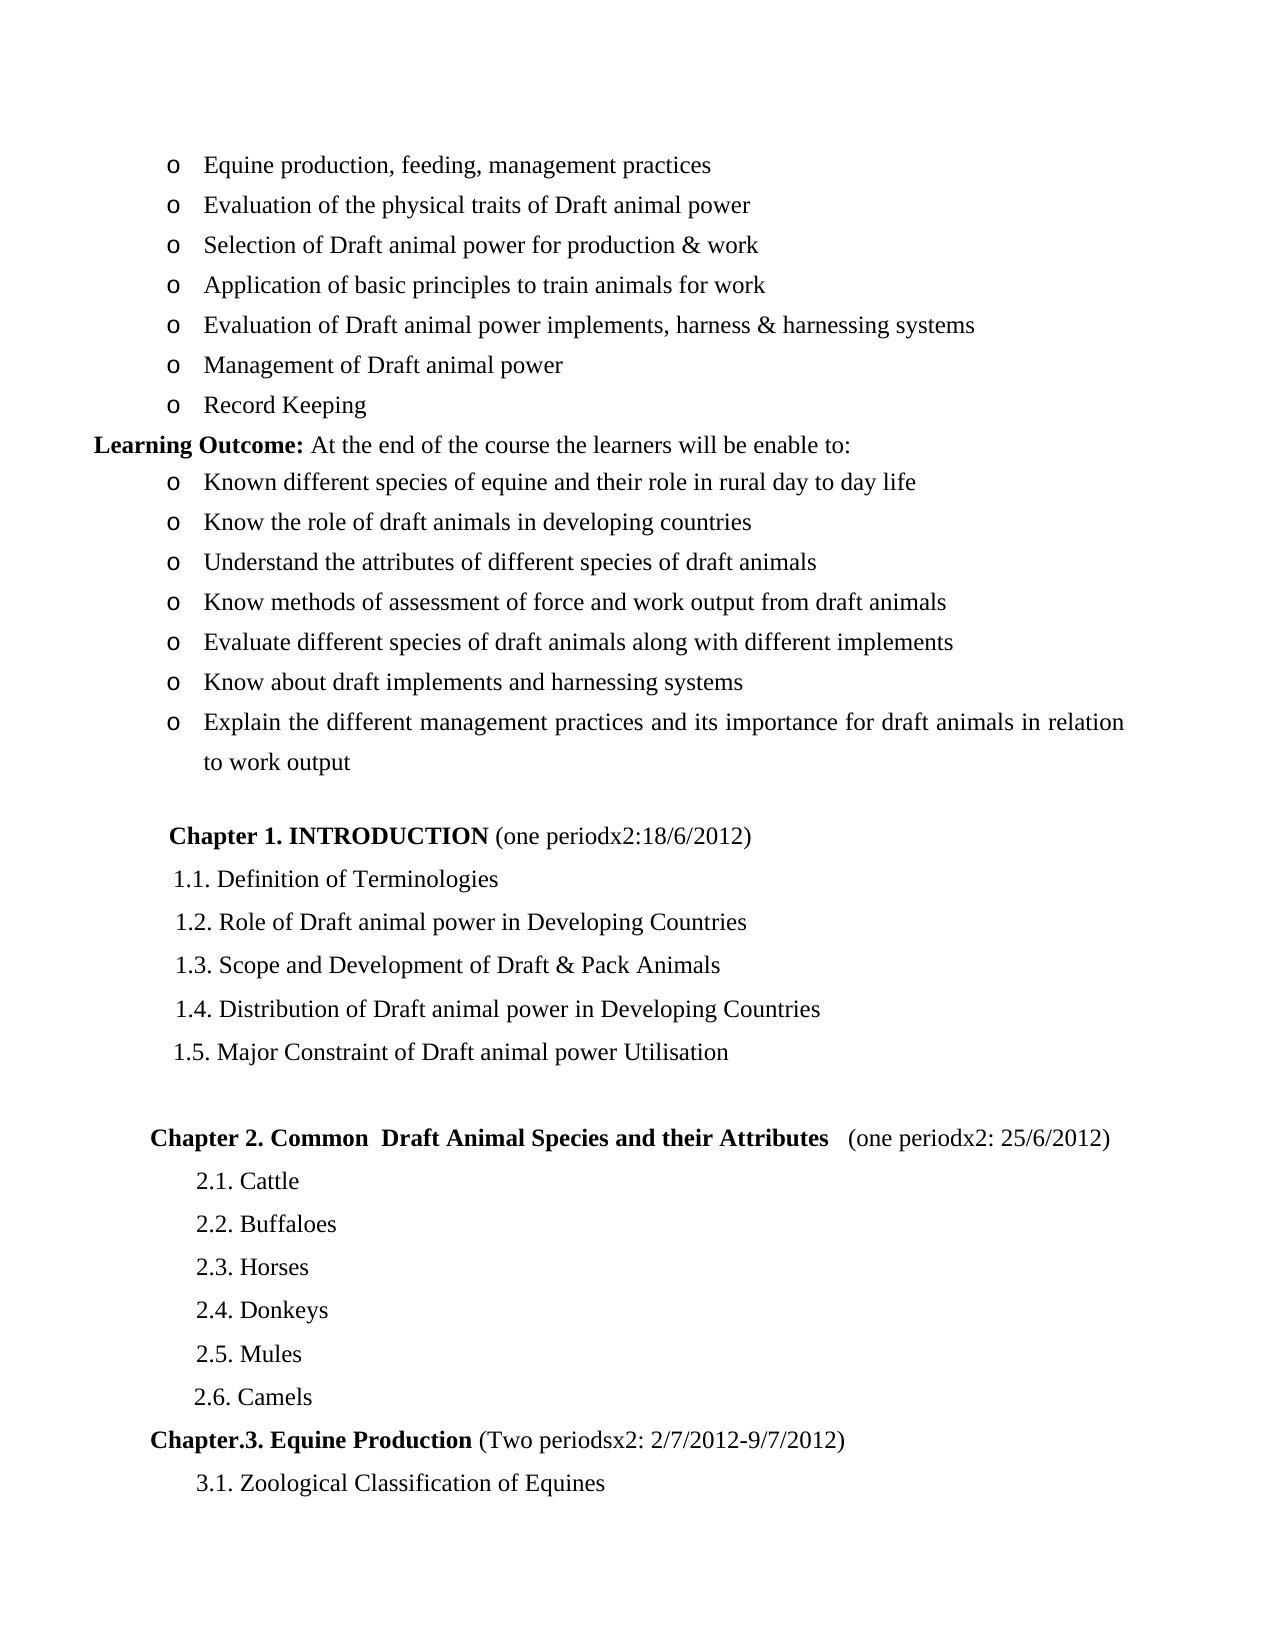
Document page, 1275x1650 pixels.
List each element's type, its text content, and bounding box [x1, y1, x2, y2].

list Selection of Draft animal power for production & work [166, 230, 1125, 261]
text 2.3. Horses [196, 1252, 1125, 1281]
list Understand the attributes of different species of draft animals [166, 547, 1125, 578]
list Know methods of assessment of force and work output from draft animals [166, 587, 1125, 618]
text 3.1. Zoological Classification of Equines [196, 1468, 1125, 1497]
text 2.5. Mules [196, 1339, 1125, 1367]
list Known different species of equine and their role in rural day to day life [166, 467, 1125, 498]
text 2.2. Buffaloes [196, 1209, 1125, 1238]
list Know the role of draft animals in developing countries [166, 507, 1125, 538]
list Evaluate different species of draft animals along with different implements [166, 627, 1125, 658]
text 2.1. Cattle [196, 1166, 1125, 1195]
list Application of basic principles to train animals for work [166, 270, 1125, 301]
text 1.4. Distribution of Draft animal power in Developing Countries [150, 994, 1125, 1022]
text Learning Outcome: At the end of the course the learners will be enable to: [94, 430, 1125, 459]
list Evaluation of the physical traits of Draft animal power [166, 190, 1125, 221]
list Explain the different management practices and its importance for draft animals in relation to work output [166, 707, 1125, 775]
list Equine production, feeding, management practices [166, 150, 1125, 181]
list Evaluation of Draft animal power implements, harness & harnessing systems [166, 310, 1125, 341]
list Management of Draft animal power [166, 350, 1125, 381]
list Know about draft implements and harnessing systems [166, 667, 1125, 698]
text 2.6. Camels [150, 1382, 1125, 1411]
text 1.1. Definition of Terminologies [173, 864, 1125, 893]
text Chapter 1. INTRODUCTION (one periodx2:18/6/2012) [169, 821, 1125, 850]
text 1.5. Major Constraint of Draft animal power Utilisation [173, 1037, 1125, 1066]
text 2.4. Donkeys [196, 1296, 1125, 1324]
text Chapter 2. Common Draft Animal Species and their Attributes (one periodx2: 25/6/2012) [150, 1123, 1125, 1152]
text 1.3. Scope and Development of Draft & Pack Animals [150, 951, 1125, 979]
text Chapter.3. Equine Production (Two periodsx2: 2/7/2012-9/7/2012) [150, 1425, 1125, 1454]
list Record Keeping [166, 390, 1125, 421]
text 1.2. Role of Draft animal power in Developing Countries [150, 907, 1125, 936]
